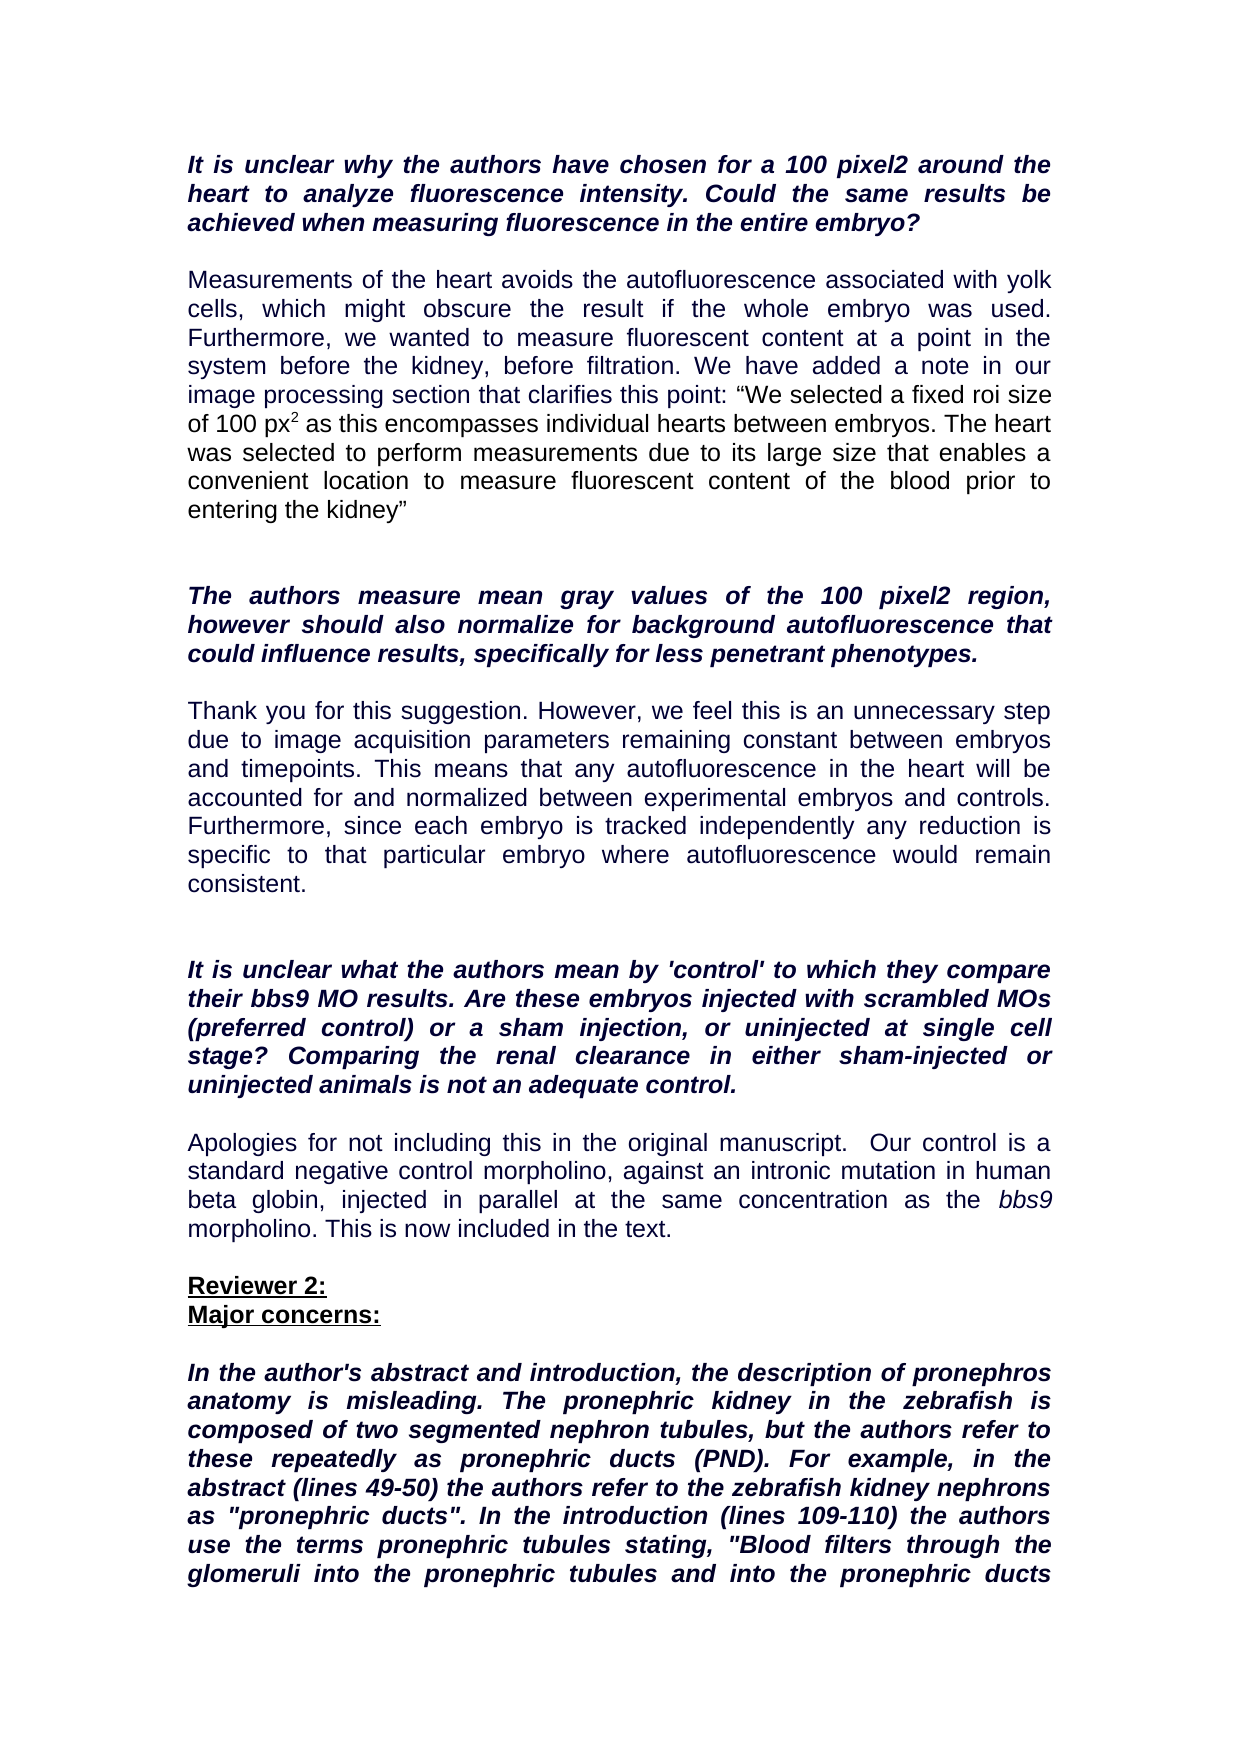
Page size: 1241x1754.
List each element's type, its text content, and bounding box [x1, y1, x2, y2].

text Major concerns: [187, 1300, 1053, 1329]
text Reviewer 2: [187, 1271, 1053, 1300]
text Measurements of the heart avoids the autofluorescence associated with yolk cells, which might obscure the result if the whole embryo was used. Furthermore, we wanted to measure fluorescent content at a point in the system before the kidney, before filtration. We have added a note in our image processing section that clarifies this point: “We selected a fixed roi size of 100 px2 as this encompasses individual hearts between embryos. The heart was selected to perform measurements due to its large size that enables a convenient location to measure fluorescent content of the blood prior to entering the kidney” [187, 265, 1053, 524]
text Apologies for not including this in the original manuscript. Our control is a standard negative control morpholino, against an intronic mutation in human beta globin, injected in parallel at the same concentration as the bbs9 morpholino. This is now included in the text. [187, 1127, 1053, 1242]
text Thank you for this suggestion. However, we feel this is an unnecessary step due to image acquisition parameters remaining constant between embryos and timepoints. This means that any autofluorescence in the heart will be accounted for and normalized between experimental embryos and controls. Furthermore, since each embryo is tracked independently any reduction is specific to that particular embryo where autofluorescence would remain consistent. [187, 696, 1053, 897]
text It is unclear what the authors mean by 'control' to which they compare their bbs9 MO results. Are these embryos injected with scrambled MOs (preferred control) or a sham injection, or uninjected at single cell stage? Comparing the renal clearance in either sham-injected or uninjected animals is not an adequate control. [187, 955, 1053, 1099]
text It is unclear why the authors have chosen for a 100 pixel2 around the heart to analyze fluorescence intensity. Could the same results be achieved when measuring fluorescence in the entire embryo? [187, 150, 1053, 236]
text The authors measure mean gray values of the 100 pixel2 region, however should also normalize for background autofluorescence that could influence results, specifically for less penetrant phenotypes. [187, 581, 1053, 667]
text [187, 1357, 1053, 1587]
